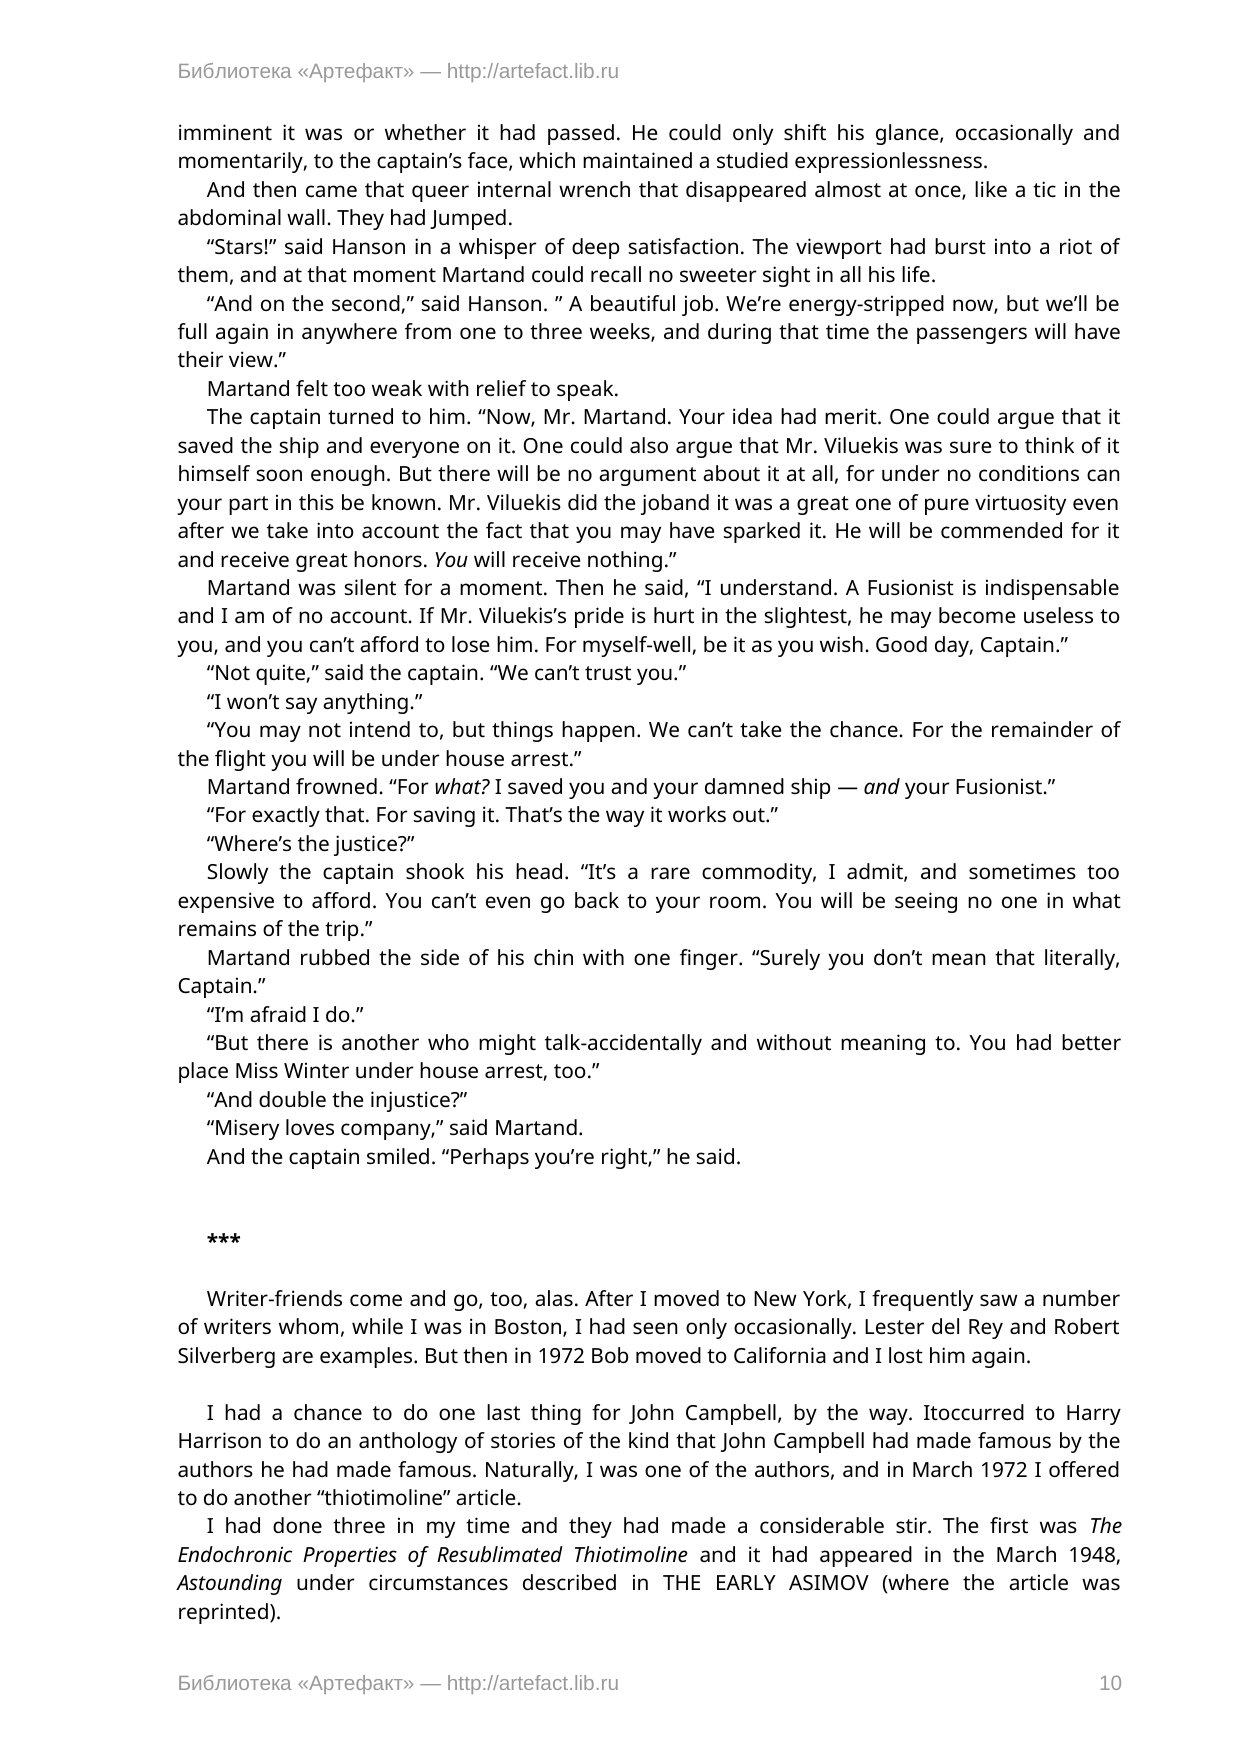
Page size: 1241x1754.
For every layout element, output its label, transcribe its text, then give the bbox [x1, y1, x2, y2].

text Martand rubbed the side of his chin with one finger. “Surely you don’t mean that literally, Captain.” [177, 943, 1122, 1000]
text “But there is another who might talk-accidentally and without meaning to. You had better place Miss Winter under house arrest, too.” [177, 1028, 1122, 1085]
text Martand frowned. “For what? I saved you and your damned ship — and your Fusionist.” [177, 772, 1122, 801]
text “Stars!” said Hanson in a whisper of deep satisfaction. The viewport had burst into a riot of them, and at that moment Martand could recall no sweeter sight in all his life. [177, 232, 1122, 289]
text And then came that queer internal wrench that disappeared almost at once, like a tic in the abdominal wall. They had Jumped. [177, 175, 1122, 232]
text “For exactly that. For saving it. That’s the way it works out.” [177, 801, 1122, 829]
text “Not quite,” said the captain. “We can’t trust you.” [177, 658, 1122, 687]
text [177, 118, 1122, 175]
text I had done three in my time and they had made a considerable stir. The first was The Endochronic Properties of Resublimated Thiotimoline and it had appeared in the March 1948, Astounding under circumstances described in THE EARLY ASIMOV (where the article was reprinted). [177, 1512, 1122, 1625]
text Writer-friends come and go, too, alas. After I moved to New York, I frequently saw a number of writers whom, while I was in Boston, I had seen only occasionally. Lester del Rey and Robert Silverberg are examples. But then in 1972 Bob moved to California and I lost him again. [177, 1284, 1122, 1369]
text “Where’s the justice?” [177, 829, 1122, 857]
text “You may not intend to, but things happen. We can’t take the chance. For the remainder of the flight you will be under house arrest.” [177, 715, 1122, 772]
text “I’m afraid I do.” [177, 1000, 1122, 1028]
text Martand was silent for a moment. Then he said, “I understand. A Fusionist is indispensable and I am of no account. If Mr. Viluekis’s pride is hurt in the slightest, he may become useless to you, and you can’t afford to lose him. For myself-well, be it as you wish. Good day, Captain.” [177, 573, 1122, 658]
text “I won’t say anything.” [177, 687, 1122, 715]
text The captain turned to him. “Now, Mr. Martand. Your idea had merit. One could argue that it saved the ship and everyone on it. One could also argue that Mr. Viluekis was sure to think of it himself soon enough. But there will be no argument about it at all, for under no conditions can your part in this be known. Mr. Viluekis did the joband it was a great one of pure virtuosity even after we take into account the fact that you may have sparked it. He will be commended for it and receive great honors. You will receive nothing.” [177, 402, 1122, 573]
text “And on the second,” said Hanson. ” A beautiful job. We’re energy-stripped now, but we’ll be full again in anywhere from one to three weeks, and during that time the passengers will have their view.” [177, 289, 1122, 374]
text “Misery loves company,” said Martand. [177, 1113, 1122, 1142]
text “And double the injustice?” [177, 1085, 1122, 1113]
text And the captain smiled. “Perhaps you’re right,” he said. [177, 1142, 1122, 1170]
text Slowly the captain shook his head. “It’s a rare commodity, I admit, and sometimes too expensive to afford. You can’t even go back to your room. You will be seeing no one in what remains of the trip.” [177, 857, 1122, 943]
text I had a chance to do one last thing for John Campbell, by the way. Itoccurred to Harry Harrison to do an anthology of stories of the kind that John Campbell had made famous by the authors he had made famous. Naturally, I was one of the authors, and in March 1972 I offered to do another “thiotimoline” article. [177, 1398, 1122, 1512]
text Martand felt too weak with relief to speak. [177, 374, 1122, 402]
subtitle *** [177, 1227, 1122, 1256]
